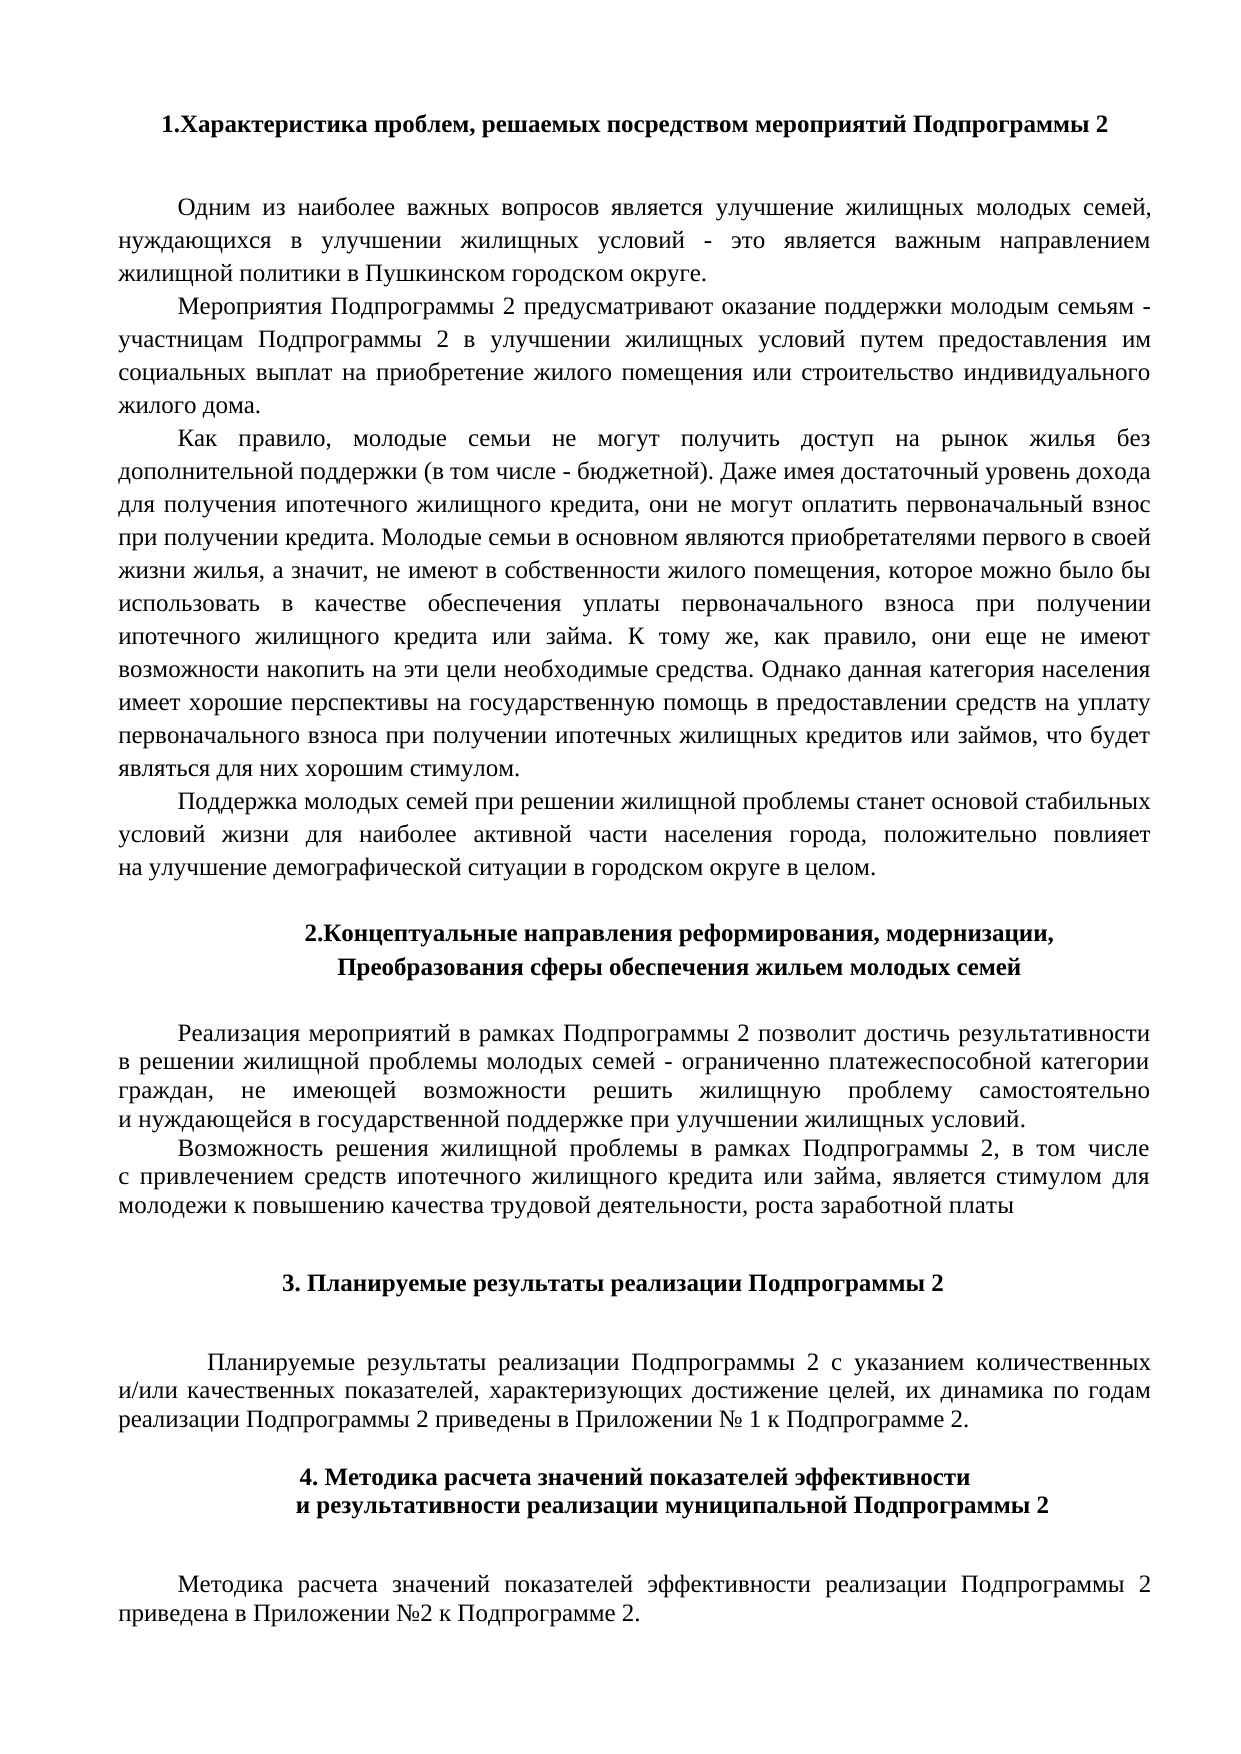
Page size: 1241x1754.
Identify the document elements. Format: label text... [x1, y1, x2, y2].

text Поддержка молодых семей при решении жилищной проблемы станет основой стабильных условий жизни для наиболее активной части населения города, положительно повлияет на улучшение демографической ситуации в городском округе в целом. [118, 786, 1152, 881]
text Одним из наиболее важных вопросов является улучшение жилищных молодых семей, нуждающихся в улучшении жилищных условий - это является важным направлением жилищной политики в Пушкинском городском округе. [118, 192, 1152, 287]
text Реализация мероприятий в рамках Подпрограммы 2 позволит достичь результативности в решении жилищной проблемы молодых семей - ограниченно платежеспособной категории граждан, не имеющей возможности решить жилищную проблему самостоятельно и нуждающейся в государственной поддержке при улучшении жилищных условий. [118, 1018, 1152, 1133]
text Как правило, молодые семьи не могут получить доступ на рынок жилья без дополнительной поддержки (в том числе - бюджетной). Даже имея достаточный уровень дохода для получения ипотечного жилищного кредита, они не могут оплатить первоначальный взнос при получении кредита. Молодые семьи в основном являются приобретателями первого в своей жизни жилья, а значит, не имеют в собственности жилого помещения, которое можно было бы использовать в качестве обеспечения уплаты первоначального взноса при получении ипотечного жилищного кредита или займа. К тому же, как правило, они еще не имеют возможности накопить на эти цели необходимые средства. Однако данная категория населения имеет хорошие перспективы на государственную помощь в предоставлении средств на уплату первоначального взноса при получении ипотечных жилищных кредитов или займов, что будет являться для них хорошим стимулом. [118, 423, 1152, 782]
text 1.Характеристика проблем, решаемых посредством мероприятий Подпрограммы 2 [118, 109, 1152, 138]
text Возможность решения жилищной проблемы в рамках Подпрограммы 2, в том числе с привлечением средств ипотечного жилищного кредита или займа, является стимулом для молодежи к повышению качества трудовой деятельности, роста заработной платы [118, 1133, 1152, 1219]
title 3. Планируемые результаты реализации Подпрограммы 2 [193, 1268, 1152, 1297]
text Мероприятия Подпрограммы 2 предусматривают оказание поддержки молодым семьям - участницам Подпрограммы 2 в улучшении жилищных условий путем предоставления им социальных выплат на приобретение жилого помещения или строительство индивидуального жилого дома. [118, 291, 1152, 419]
text Методика расчета значений показателей эффективности реализации Подпрограммы 2 приведена в Приложении №2 к Подпрограмме 2. [118, 1569, 1152, 1626]
title и результативности реализации муниципальной Подпрограммы 2 [193, 1491, 1152, 1519]
text Планируемые результаты реализации Подпрограммы 2 с указанием количественных и/или качественных показателей, характеризующих достижение целей, их динамика по годам реализации Подпрограммы 2 приведены в Приложении № 1 к Подпрограмме 2. [118, 1347, 1152, 1433]
text 2.Концептуальные направления реформирования, модернизации, [207, 918, 1152, 947]
text 4. Методика расчета значений показателей эффективности [118, 1462, 1152, 1491]
text Преобразования сферы обеспечения жильем молодых семей [207, 952, 1152, 980]
